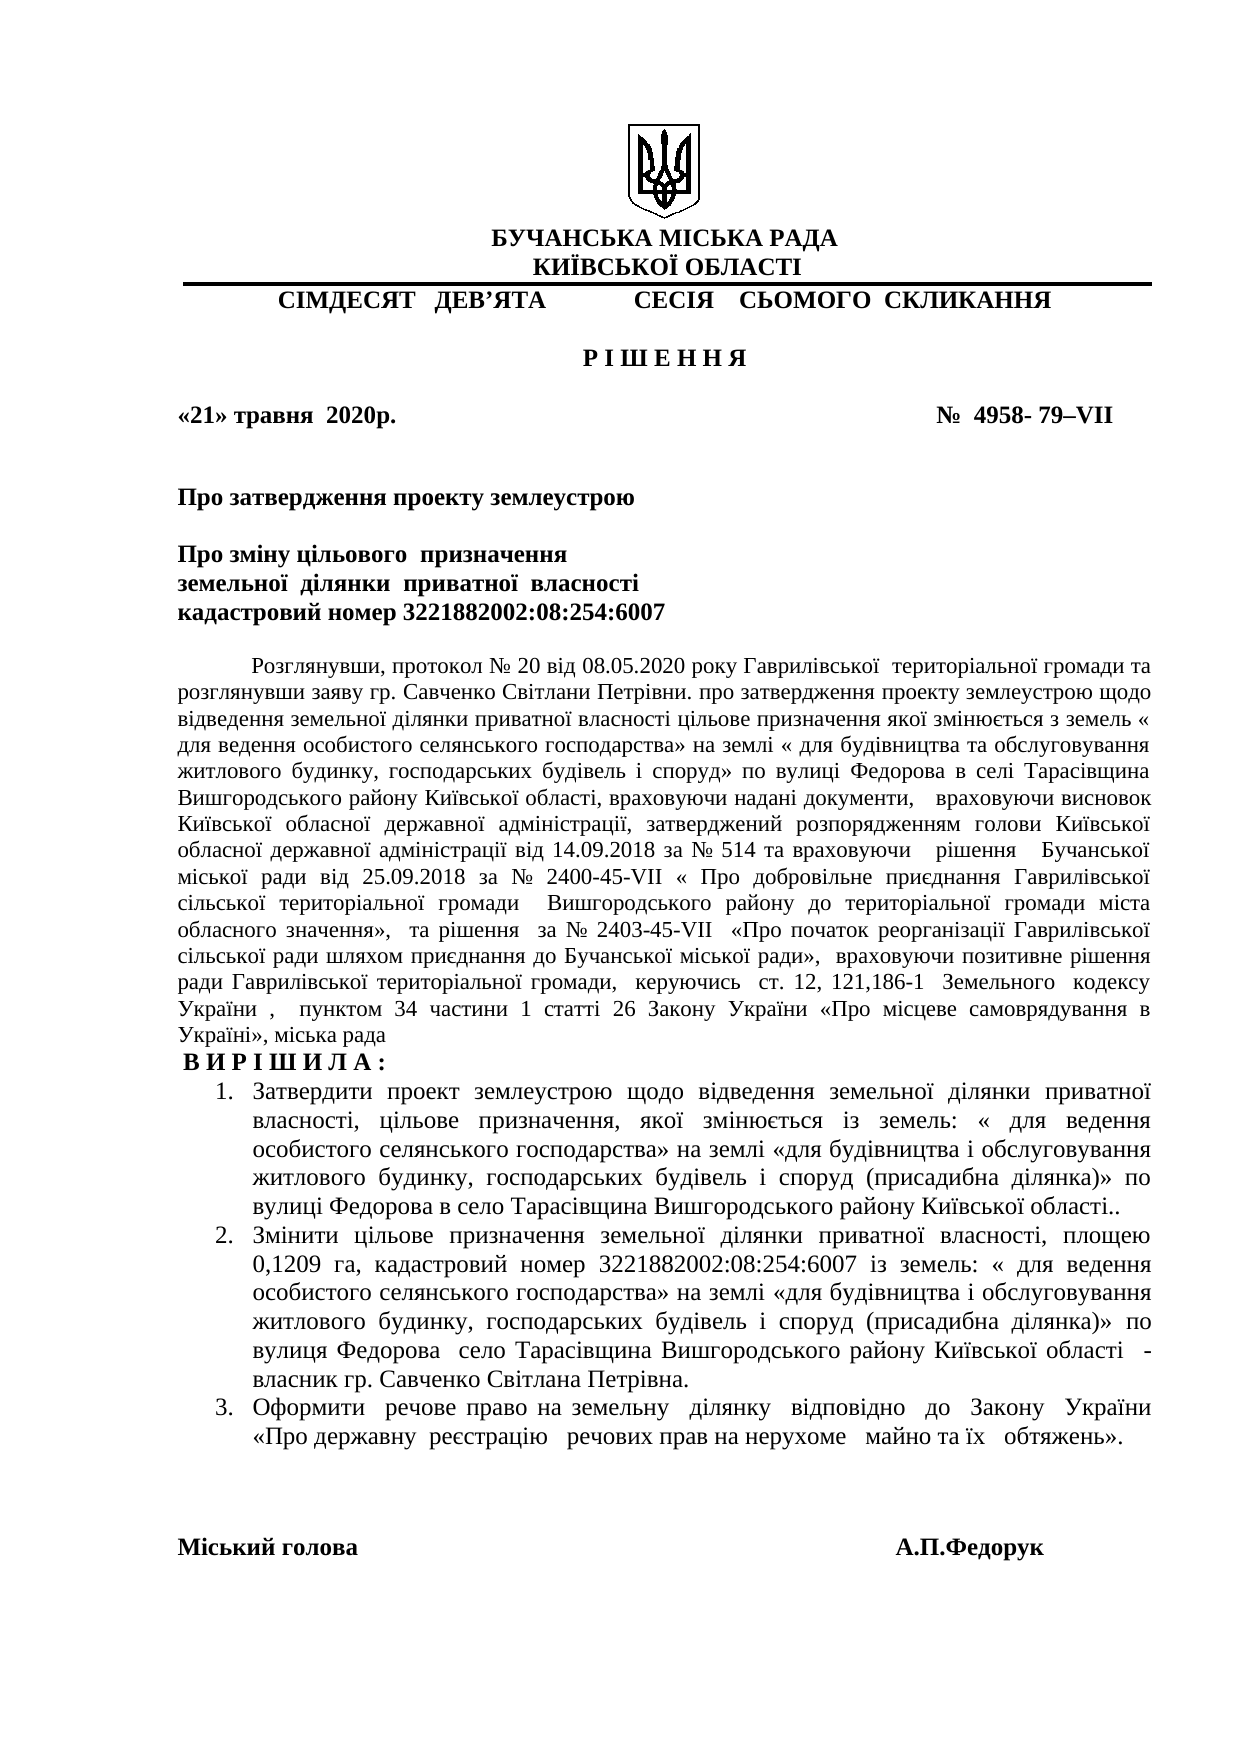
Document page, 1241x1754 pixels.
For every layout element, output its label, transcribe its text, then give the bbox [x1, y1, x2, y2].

text «21» травня 2020р. № 4958- 79–VІІ [177, 401, 1152, 429]
text Про зміну цільового призначення [177, 539, 1152, 568]
text СІМДЕСЯТ ДЕВ’ЯТА СЕСІЯ СЬОМОГО СКЛИКАННЯ [177, 286, 1152, 314]
text Р І Ш Е Н Н Я [177, 343, 1152, 372]
text В И Р І Ш И Л А : [177, 1047, 1152, 1076]
text Про затвердження проекту землеустрою [177, 482, 1152, 511]
text Міський голова А.П.Федорук [177, 1532, 1152, 1561]
text КИЇВСЬКОЇ ОБЛАСТІ [183, 252, 1152, 282]
list Затвердити проект землеустрою щодо відведення земельної ділянки приватної власності, цільове призначення, якої змінюється із земель: « для ведення особистого селянського господарства» на землі «для будівництва і обслуговування житлового будинку, господарських будівель і споруд (присадибна ділянка)» по вулиці Федорова в село Тарасівщина Вишгородського району Київської області.. [215, 1076, 1152, 1220]
text Розглянувши, протокол № 20 від 08.05.2020 року Гаврилівської територіальної громади та розглянувши заяву гр. Савченко Світлани Петрівни. про затвердження проекту землеустрою щодо відведення земельної ділянки приватної власності цільове призначення якої змінюється з земель « для ведення особистого селянського господарства» на землі « для будівництва та обслуговування житлового будинку, господарських будівель і споруд» по вулиці Федорова в селі Тарасівщина Вишгородського району Київської області, враховуючи надані документи, враховуючи висновок Київської обласної державної адміністрації, затверджений розпорядженням голови Київської обласної державної адміністрації від 14.09.2018 за № 514 та враховуючи рішення Бучанської міської ради від 25.09.2018 за № 2400-45-VІІ « Про добровільне приєднання Гаврилівської сільської територіальної громади Вишгородського району до територіальної громади міста обласного значення», та рішення за № 2403-45-VІІ «Про початок реорганізації Гаврилівської сільської ради шляхом приєднання до Бучанської міської ради», враховуючи позитивне рішення ради Гаврилівської територіальної громади, керуючись ст. 12, 121,186-1 Земельного кодексу України , пунктом 34 частини 1 статті 26 Закону України «Про місцеве самоврядування в Україні», міська рада [177, 652, 1152, 1047]
list Оформити речове право на земельну ділянку відповідно до Закону України «Про державну реєстрацію речових прав на нерухоме майно та їх обтяжень». [215, 1392, 1152, 1450]
text земельної ділянки приватної власності [177, 568, 1152, 597]
text БУЧАНСЬКА МІСЬКА РАДА [177, 223, 1152, 252]
text кадастровий номер 3221882002:08:254:6007 [177, 597, 1152, 626]
list Змінити цільове призначення земельної ділянки приватної власності, площею 0,1209 га, кадастровий номер 3221882002:08:254:6007 із земель: « для ведення особистого селянського господарства» на землі «для будівництва і обслуговування житлового будинку, господарських будівель і споруд (присадибна ділянка)» по вулиця Федорова село Тарасівщина Вишгородського району Київської області - власник гр. Савченко Світлана Петрівна. [215, 1220, 1152, 1392]
